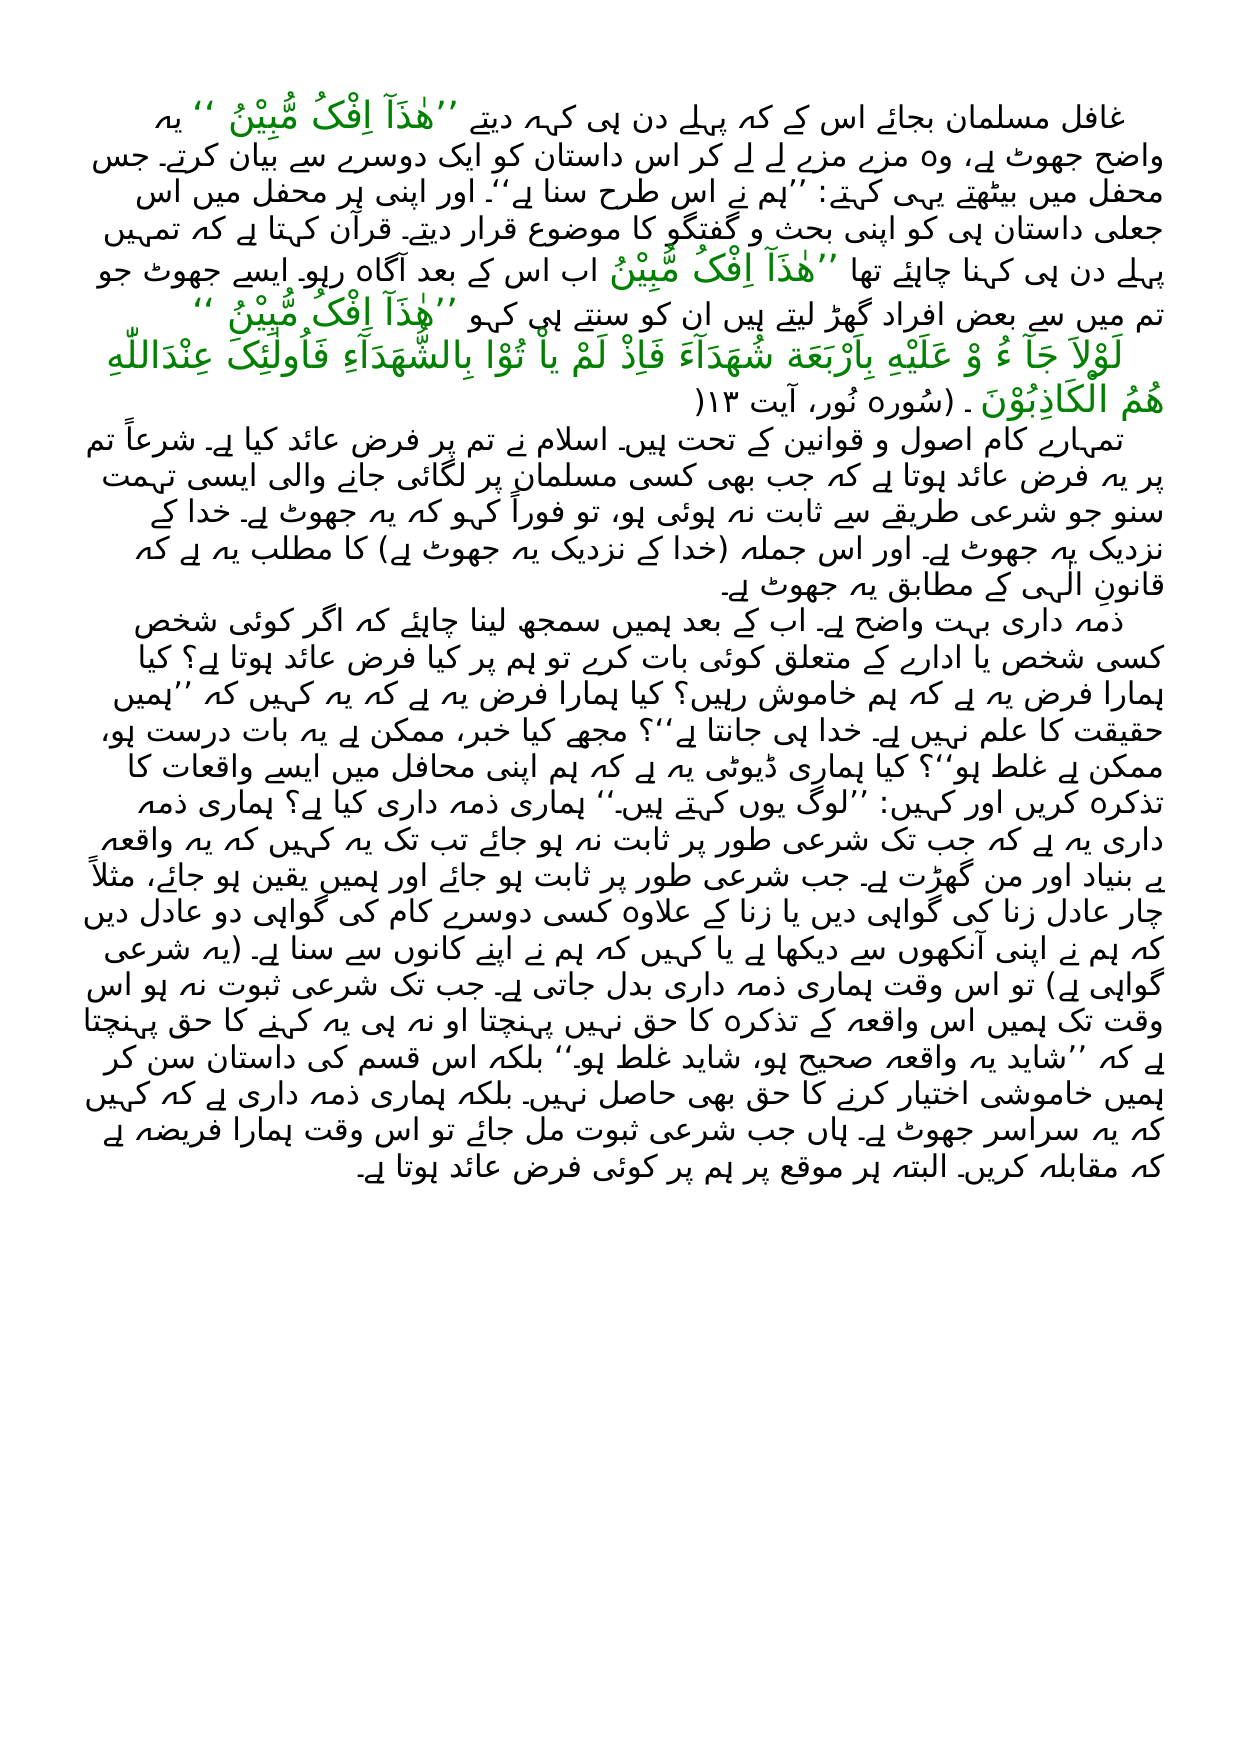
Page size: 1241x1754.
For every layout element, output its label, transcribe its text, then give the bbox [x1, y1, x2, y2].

text تمہارے کام اصول و قوانین کے تحت ہیں۔ اسلام نے تم پر فرض عائد کیا ہے۔ شرعاً تم پر یہ فرض عائد ہوتا ہے کہ جب بھی کسی مسلمان پر لگائی جانے والی ایسی تہمت سنو جو شرعی طریقے سے ثابت نہ ہوئی ہو، تو فوراً کہو کہ یہ جھوٹ ہے۔ خدا کے نزدیک یہ جھوٹ ہے۔ اور اس جملہ (خدا کے نزدیک یہ جھوٹ ہے) کا مطلب یہ ہے کہ قانونِ الٰہی کے مطابق یہ جھوٹ ہے۔ [75, 421, 1165, 603]
text غافل مسلمان بجائے اس کے کہ پہلے دن ہی کہہ دیتے ’’هٰذَآ اِفْکُ مُّبِیْنُ ‘‘ یہ واضح جھوٹ ہے، وہ مزے مزے لے لے کر اس داستان کو ایک دوسرے سے بیان کرتے۔ جس محفل میں بیٹھتے یہی کہتے: ’’ہم نے اس طرح سنا ہے‘‘۔ اور اپنی ہر محفل میں اس جعلی داستان ہی کو اپنی بحث و گفتگو کا موضوع قرار دیتے۔ قرآن کہتا ہے کہ تمہیں پہلے دن ہی کہنا چاہئے تھا ’’هٰذَآ اِفْکُ مُّبِیْنُ اب اس کے بعد آگاہ رہو۔ ایسے جھوٹ جو تم میں سے بعض افراد گھڑ لیتے ہیں ان کو سنتے ہی کہو ’’هٰذَآ اِفْکُ مُّبِیْنُ ‘‘ [75, 94, 1165, 334]
text ذمہ داری بہت واضح ہے۔ اب کے بعد ہمیں سمجھ لینا چاہئے کہ اگر کوئی شخص کسی شخص یا ادارے کے متعلق کوئی بات کرے تو ہم پر کیا فرض عائد ہوتا ہے؟ کیا ہمارا فرض یہ ہے کہ ہم خاموش رہیں؟ کیا ہمارا فرض یہ ہے کہ یہ کہیں کہ ’’ہمیں حقیقت کا علم نہیں ہے۔ خدا ہی جانتا ہے‘‘؟ مجھے کیا خبر، ممکن ہے یہ بات درست ہو، ممکن ہے غلط ہو‘‘؟ کیا ہماری ڈیوٹی یہ ہے کہ ہم اپنی محافل میں ایسے واقعات کا تذکرہ کریں اور کہیں: ’’لوگ یوں کہتے ہیں۔‘‘ ہماری ذمہ داری کیا ہے؟ ہماری ذمہ داری یہ ہے کہ جب تک شرعی طور پر ثابت نہ ہو جائے تب تک یہ کہیں کہ یہ واقعہ بے بنیاد اور من گھڑت ہے۔ جب شرعی طور پر ثابت ہو جائے اور ہمیں یقین ہو جائے، مثلاً چار عادل زنا کی گواہی دیں یا زنا کے علاوہ کسی دوسرے کام کی گواہی دو عادل دیں کہ ہم نے اپنی آنکھوں سے دیکھا ہے یا کہیں کہ ہم نے اپنے کانوں سے سنا ہے۔ (یہ شرعی گواہی ہے) تو اس وقت ہماری ذمہ داری بدل جاتی ہے۔ جب تک شرعی ثبوت نہ ہو اس وقت تک ہمیں اس واقعہ کے تذکرہ کا حق نہیں پہنچتا او نہ ہی یہ کہنے کا حق پہنچتا ہے کہ ’’شاید یہ واقعہ صحیح ہو، شاید غلط ہو۔‘‘ بلکہ اس قسم کی داستان سن کر ہمیں خاموشی اختیار کرنے کا حق بھی حاصل نہیں۔ بلکہ ہماری ذمہ داری ہے کہ کہیں کہ یہ سراسر جھوٹ ہے۔ ہاں جب شرعی ثبوت مل جائے تو اس وقت ہمارا فریضہ ہے کہ مقابلہ کریں۔ البتہ ہر موقع پر ہم پر کوئی فرض عائد ہوتا ہے۔ [75, 603, 1165, 1184]
text لَوْلاَ جَآ ءُ وْ عَلَیْهِ بِاَرْبَعَة شُهَدَآءَ فَاِذْ لَمْ یاْ تُوْا بِالشُّهَدَآءِ فَاُولٰئِکَ عِنْدَاللّٰهِ هُمُ الْکَاذِبُوْنَ ۔ (سُورہ نُور، آیت ۱۳( [75, 334, 1165, 421]
